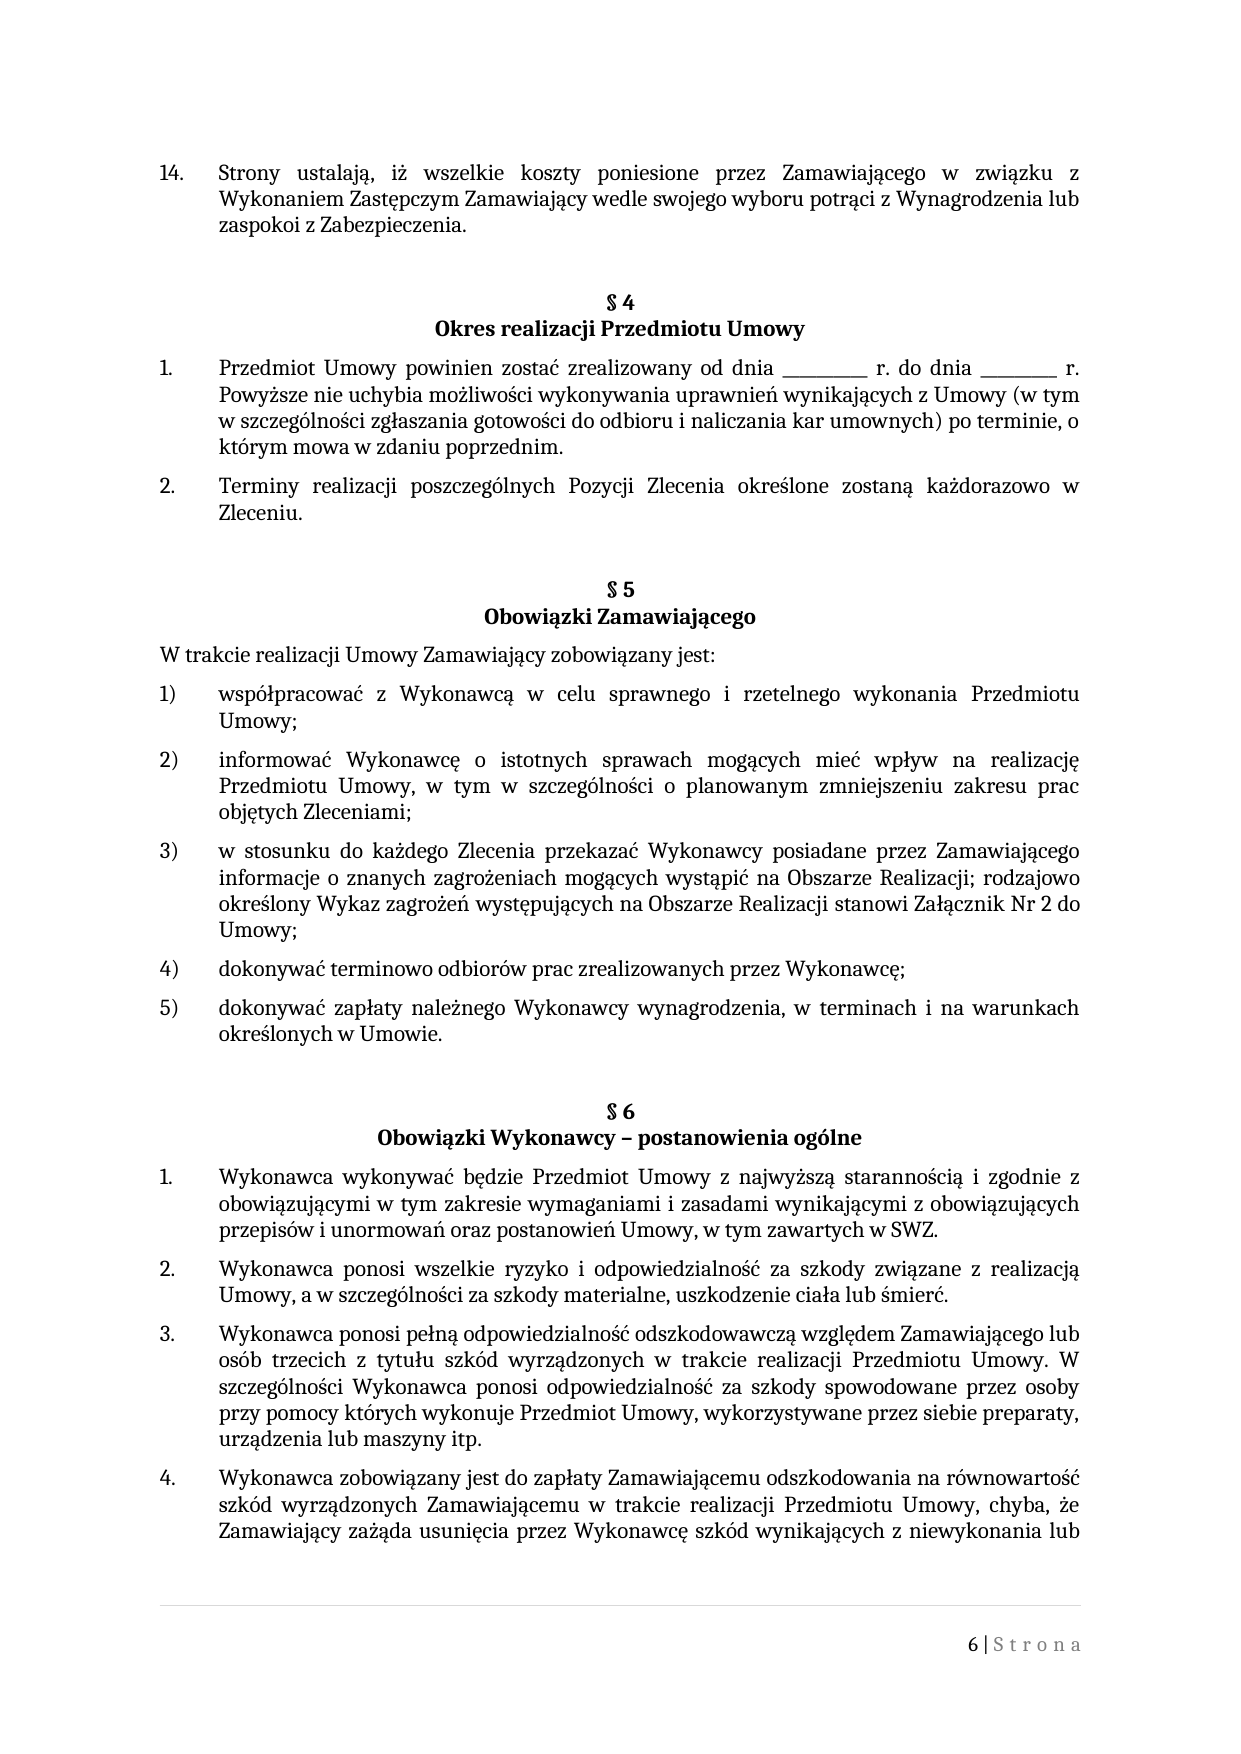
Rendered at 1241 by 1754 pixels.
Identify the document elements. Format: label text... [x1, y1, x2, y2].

list w stosunku do każdego Zlecenia przekazać Wykonawcy posiadane przez Zamawiającego informacje o znanych zagrożeniach mogących wystąpić na Obszarze Realizacji; rodzajowo określony Wykaz zagrożeń występujących na Obszarze Realizacji stanowi Załącznik Nr 2 do Umowy; [159, 838, 1081, 943]
list Wykonawca ponosi pełną odpowiedzialność odszkodowawczą względem Zamawiającego lub osób trzecich z tytułu szkód wyrządzonych w trakcie realizacji Przedmiotu Umowy. W szczególności Wykonawca ponosi odpowiedzialność za szkody spowodowane przez osoby przy pomocy których wykonuje Przedmiot Umowy, wykorzystywane przez siebie preparaty, urządzenia lub maszyny itp. [159, 1321, 1081, 1452]
list informować Wykonawcę o istotnych sprawach mogących mieć wpływ na realizację Przedmiotu Umowy, w tym w szczególności o planowanym zmniejszeniu zakresu prac objętych Zleceniami; [159, 746, 1081, 825]
list dokonywać zapłaty należnego Wykonawcy wynagrodzenia, w terminach i na warunkach określonych w Umowie. [159, 995, 1081, 1047]
text § 5 Obowiązki Zamawiającego [159, 577, 1081, 630]
text § 4 Okres realizacji Przedmiotu Umowy [159, 290, 1081, 343]
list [159, 1465, 1081, 1544]
text § 6 Obowiązki Wykonawcy – postanowienia ogólne [159, 1099, 1081, 1151]
text W trakcie realizacji Umowy Zamawiający zobowiązany jest: [159, 642, 1081, 669]
text 14. Strony ustalają, iż wszelkie koszty poniesione przez Zamawiającego w związku z Wykonaniem Zastępczym Zamawiający wedle swojego wyboru potrąci z Wynagrodzenia lub zaspokoi z Zabezpieczenia. [159, 159, 1081, 238]
list współpracować z Wykonawcą w celu sprawnego i rzetelnego wykonania Przedmiotu Umowy; [159, 681, 1081, 734]
list dokonywać terminowo odbiorów prac zrealizowanych przez Wykonawcę; [159, 956, 1081, 982]
list Terminy realizacji poszczególnych Pozycji Zlecenia określone zostaną każdorazowo w Zleceniu. [159, 473, 1081, 526]
list Wykonawca wykonywać będzie Przedmiot Umowy z najwyższą starannością i zgodnie z obowiązującymi w tym zakresie wymaganiami i zasadami wynikającymi z obowiązujących przepisów i unormowań oraz postanowień Umowy, w tym zawartych w SWZ. [159, 1164, 1081, 1243]
list Wykonawca ponosi wszelkie ryzyko i odpowiedzialność za szkody związane z realizacją Umowy, a w szczególności za szkody materialne, uszkodzenie ciała lub śmierć. [159, 1256, 1081, 1308]
list Przedmiot Umowy powinien zostać zrealizowany od dnia __________ r. do dnia _________ r. Powyższe nie uchybia możliwości wykonywania uprawnień wynikających z Umowy (w tym w szczególności zgłaszania gotowości do odbioru i naliczania kar umownych) po terminie, o którym mowa w zdaniu poprzednim. [159, 355, 1081, 461]
